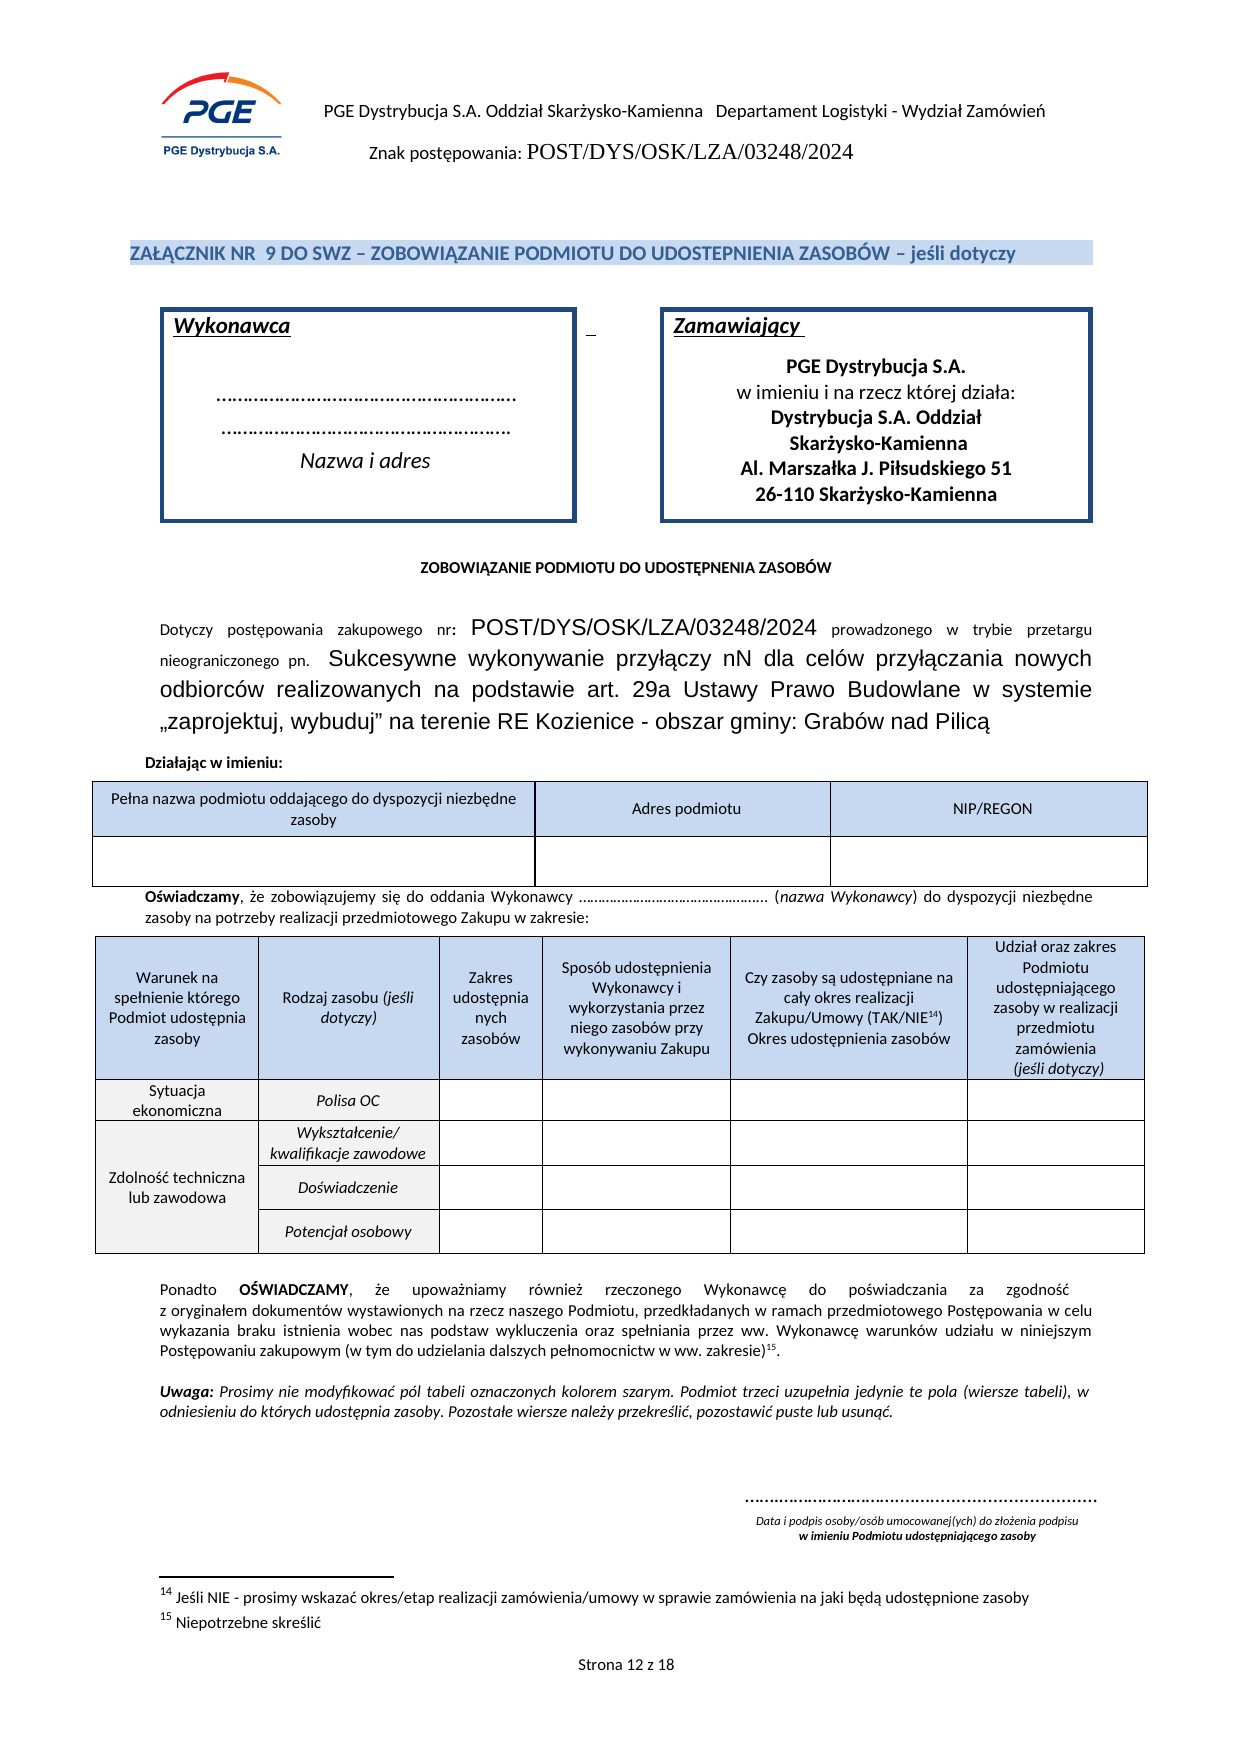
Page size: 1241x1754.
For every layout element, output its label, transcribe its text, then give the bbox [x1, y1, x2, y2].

table_header Adres podmiotu [536, 782, 830, 836]
table_header NIP/REGON [831, 782, 1147, 836]
table_cell [543, 1210, 730, 1253]
table_cell Potencjał osobowy [259, 1210, 439, 1253]
text Data i podpis osoby/osób umocowanej(ych) do złożenia podpisu w imieniu Podmiotu udostępniającego zasoby [750, 1513, 1086, 1544]
picture [159, 70, 283, 159]
table_cell [968, 1080, 1144, 1120]
table_header Sposób udostępnienia Wykonawcy i wykorzystania przez niego zasobów przy wykonywaniu Zakupu [543, 937, 730, 1079]
table_cell [731, 1166, 967, 1209]
table_header Zakres udostępnianych zasobów [440, 937, 542, 1079]
table_cell [93, 837, 534, 886]
table_cell [731, 1121, 967, 1165]
table_header Zamawiający PGE Dystrybucja S.A. w imieniu i na rzecz której działa: Dystrybucja S.A. Oddział Skarżysko-Kamienna Al. Marszałka J. Piłsudskiego 51 26-110 Skarżysko-Kamienna [664, 312, 1088, 519]
text Oświadczamy, że zobowiązujemy się do oddania Wykonawcy ………………………………….……... (nazwa Wykonawcy) do dyspozycji niezbędne zasoby na potrzeby realizacji przedmiotowego Zakupu w zakresie: [145, 887, 1093, 927]
table_cell [440, 1166, 542, 1209]
table_cell [968, 1121, 1144, 1165]
text …….……………………....…................................ [159, 1483, 1196, 1508]
table_cell [968, 1210, 1144, 1253]
table_cell [731, 1210, 967, 1253]
subtitle ZAŁĄCZNIK NR 9 DO SWZ – ZOBOWIĄZANIE PODMIOTU DO UDOSTEPNIENIA ZASOBÓW – jeśli dotyczy [130, 240, 1093, 265]
table_cell [440, 1210, 542, 1253]
table_cell Wykształcenie/kwalifikacje zawodowe [259, 1121, 439, 1165]
table_cell [543, 1166, 730, 1209]
table_cell [440, 1121, 542, 1165]
table_header Rodzaj zasobu (jeśli dotyczy) [259, 937, 439, 1079]
table_cell [536, 837, 830, 886]
table_cell [831, 837, 1147, 886]
table_header Czy zasoby są udostępniane na cały okres realizacji Zakupu/Umowy (TAK/NIE) Okres udostępnienia zasobów [731, 937, 967, 1079]
table_cell [543, 1121, 730, 1165]
text Działając w imieniu: [145, 752, 1093, 772]
text Ponadto OŚWIADCZAMY, że upoważniamy również rzeczonego Wykonawcę do poświadczania za zgodność z oryginałem dokumentów wystawionych na rzecz naszego Podmiotu, przedkładanych w ramach przedmiotowego Postępowania w celu wykazania braku istnienia wobec nas podstaw wykluczenia oraz spełniania przez ww. Wykonawcę warunków udziału w niniejszym Postępowaniu zakupowym (w tym do udzielania dalszych pełnomocnictw w ww. zakresie). [159, 1280, 1093, 1361]
table_cell Doświadczenie [259, 1166, 439, 1209]
table_header Wykonawca ………………………………………………… ………………………………………………. Nazwa i adres [164, 312, 572, 519]
table_cell Zdolność techniczna lub zawodowa [96, 1121, 258, 1253]
text Dotyczy postępowania zakupowego nr: prowadzonego w trybie przetargu nieograniczonego pn. [159, 614, 1093, 734]
table_cell [731, 1080, 967, 1120]
table_cell [440, 1080, 542, 1120]
table_header Pełna nazwa podmiotu oddającego do dyspozycji niezbędne zasoby [93, 782, 534, 836]
table_cell [543, 1080, 730, 1120]
table_header Udział oraz zakres Podmiotu udostępniającego zasoby w realizacji przedmiotu zamówienia (jeśli dotyczy) [968, 937, 1144, 1079]
table_cell Polisa OC [259, 1080, 439, 1120]
text ZOBOWIĄZANIE PODMIOTU DO UDOSTĘPNENIA ZASOBÓW [159, 557, 1093, 577]
table_header [577, 307, 660, 519]
table_cell Sytuacja ekonomiczna [96, 1080, 258, 1120]
table_cell [968, 1166, 1144, 1209]
text Uwaga: Prosimy nie modyfikować pól tabeli oznaczonych kolorem szarym. Podmiot trzeci uzupełnia jedynie te pola (wiersze tabeli), w odniesieniu do których udostępnia zasoby. Pozostałe wiersze należy przekreślić, pozostawić puste lub usunąć. [159, 1381, 1093, 1422]
table_header Warunek na spełnienie którego Podmiot udostępnia zasoby [96, 937, 258, 1079]
